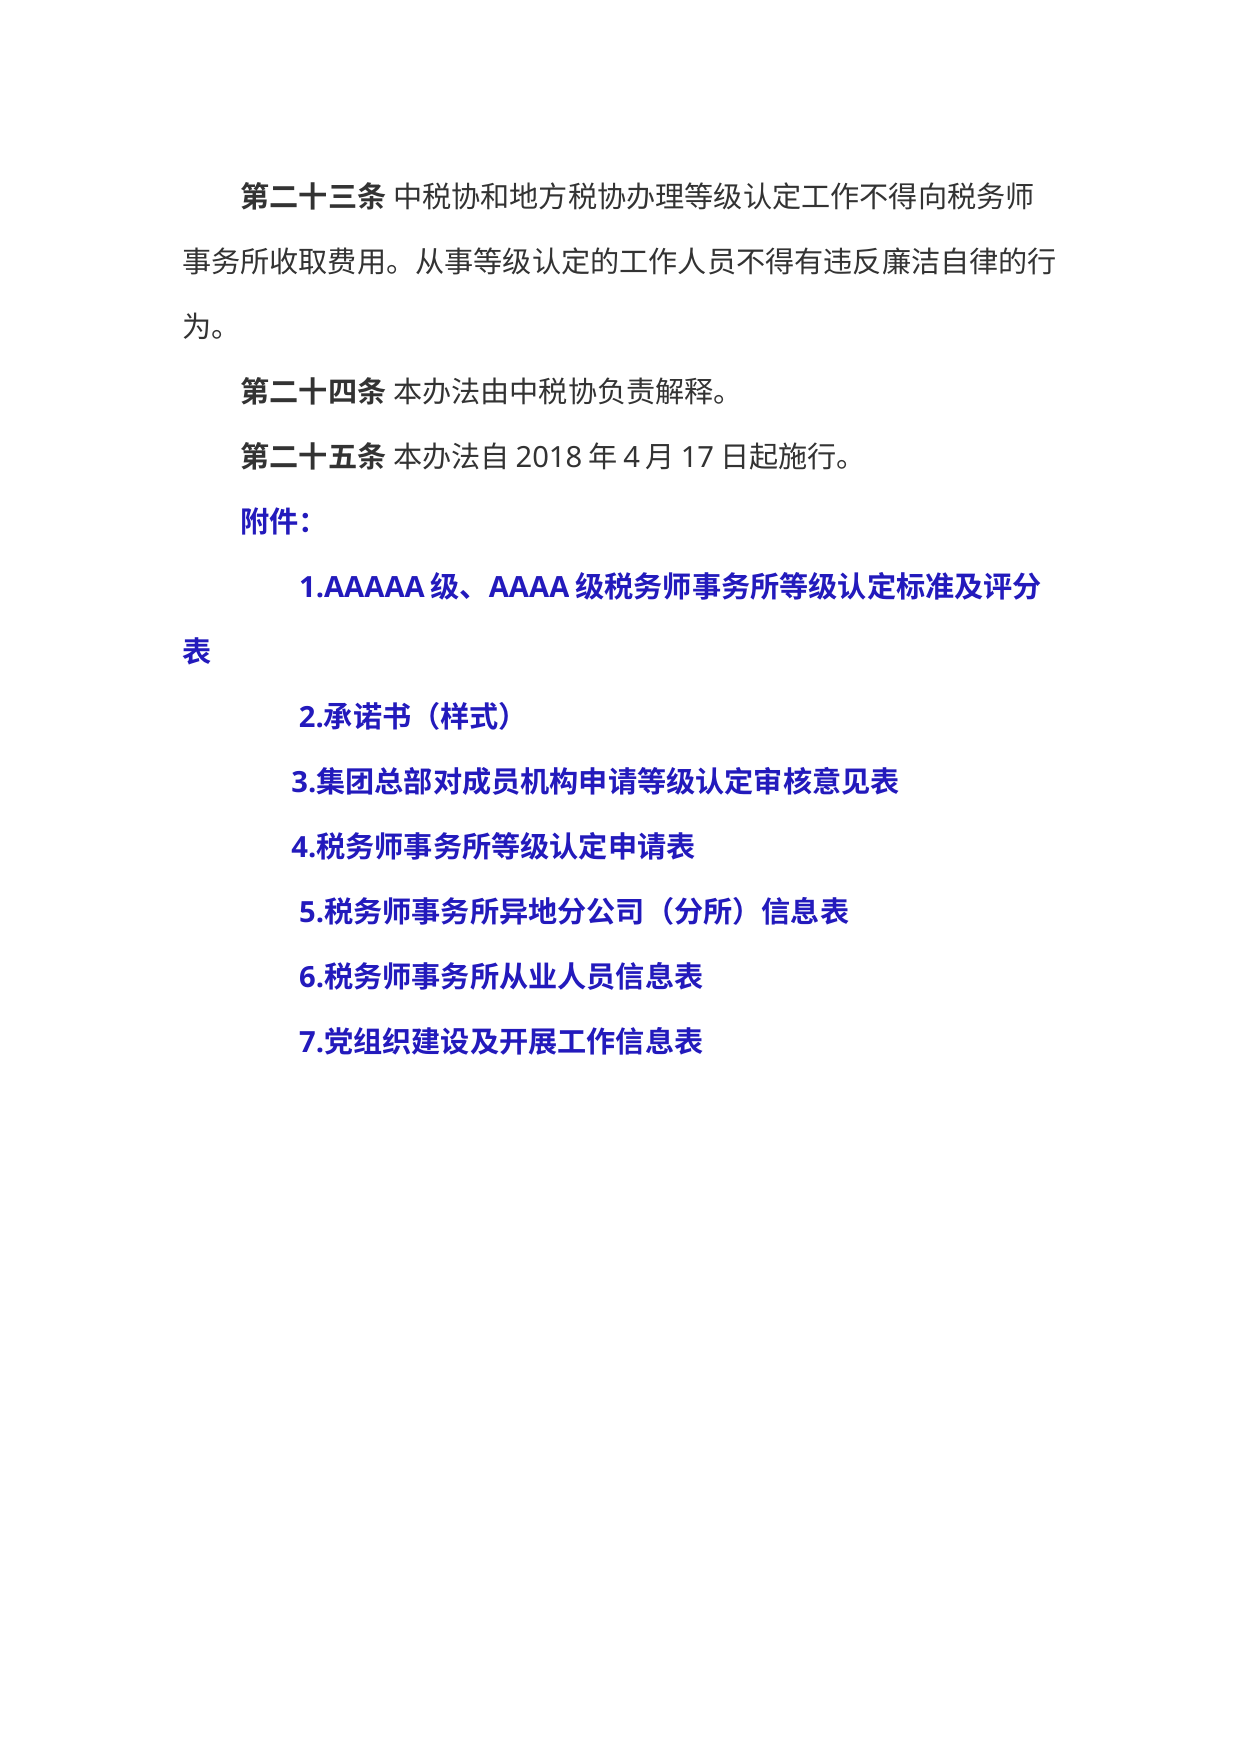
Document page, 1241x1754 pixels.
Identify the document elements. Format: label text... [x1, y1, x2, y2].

text 附件： [182, 487, 1058, 552]
text 6.税务师事务所从业人员信息表 [182, 942, 1058, 1007]
text 第二十五条 本办法自2018年4月17日起施行。 [182, 422, 1058, 487]
text 第二十四条 本办法由中税协负责解释。 [182, 357, 1058, 422]
text 1.AAAAA级、AAAA级税务师事务所等级认定标准及评分表 [182, 552, 1058, 682]
text 2.承诺书（样式） [269, 682, 1058, 747]
text 4.税务师事务所等级认定申请表 [291, 812, 1058, 877]
text 3.集团总部对成员机构申请等级认定审核意见表 [291, 747, 1058, 812]
text 7.党组织建设及开展工作信息表 [182, 1007, 1058, 1072]
text 第二十三条 中税协和地方税协办理等级认定工作不得向税务师事务所收取费用。从事等级认定的工作人员不得有违反廉洁自律的行为。 [182, 162, 1058, 357]
text 5.税务师事务所异地分公司（分所）信息表 [182, 877, 1058, 942]
